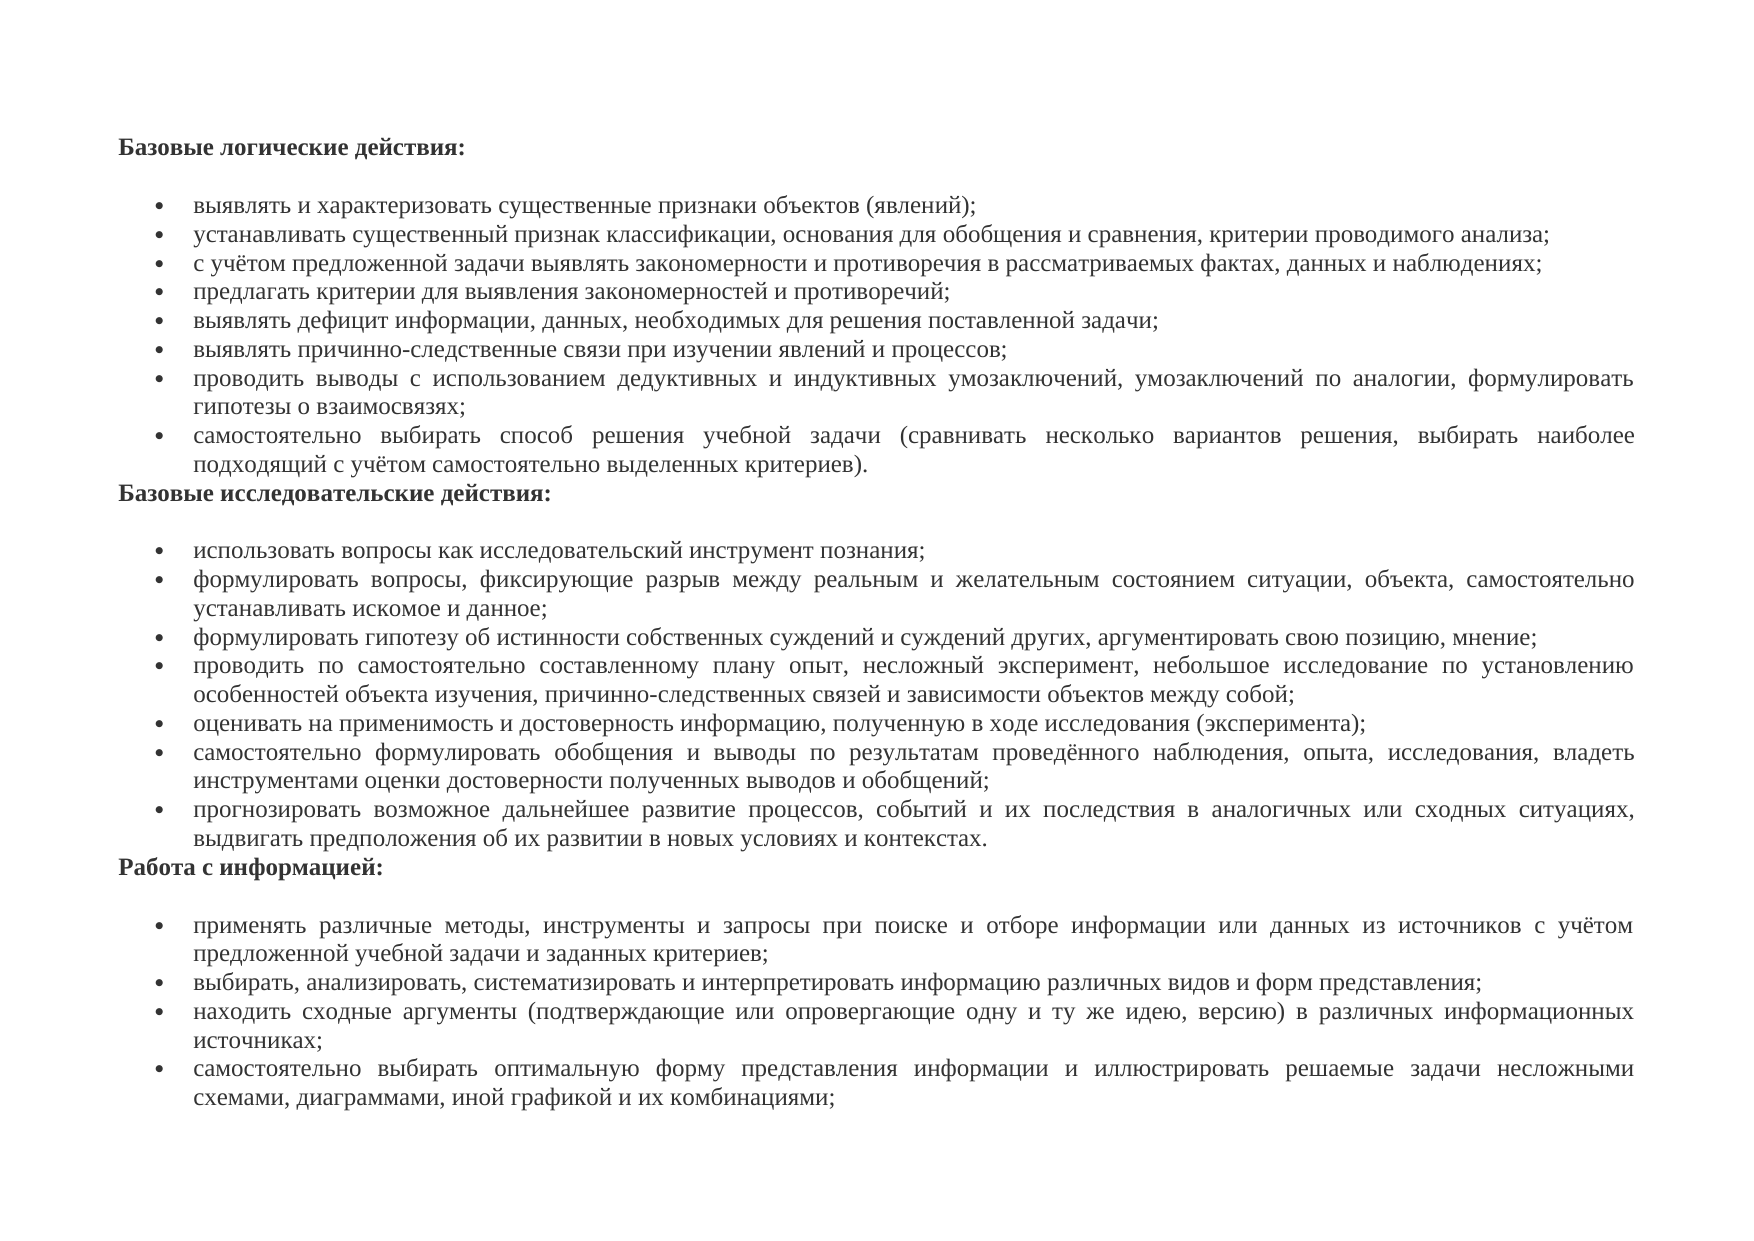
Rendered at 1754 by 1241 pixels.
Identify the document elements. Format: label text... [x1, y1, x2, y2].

text Работа с информацией: [118, 852, 1636, 881]
list формулировать вопросы, фиксирующие разрыв между реальным и желательным состоянием ситуации, объекта, самостоятельно устанавливать искомое и данное; [156, 564, 1636, 622]
list предлагать критерии для выявления закономерностей и противоречий; [156, 276, 1636, 305]
list самостоятельно формулировать обобщения и выводы по результатам проведённого наблюдения, опыта, исследования, владеть инструментами оценки достоверности полученных выводов и обобщений; [156, 737, 1636, 794]
list выявлять причинно-следственные связи при изучении явлений и процессов; [156, 334, 1636, 363]
list самостоятельно выбирать оптимальную форму представления информации и иллюстрировать решаемые задачи несложными схемами, диаграммами, иной графикой и их комбинациями; [156, 1053, 1636, 1111]
text Базовые исследовательские действия: [118, 478, 1636, 506]
list с учётом предложенной задачи выявлять закономерности и противоречия в рассматриваемых фактах, данных и наблюдениях; [156, 248, 1636, 276]
list проводить выводы с использованием дедуктивных и индуктивных умозаключений, умозаключений по аналогии, формулировать гипотезы о взаимосвязях; [156, 363, 1636, 420]
list выбирать, анализировать, систематизировать и интерпретировать информацию различных видов и форм представления; [156, 967, 1636, 996]
list проводить по самостоятельно составленному плану опыт, несложный эксперимент, небольшое исследование по установлению особенностей объекта изучения, причинно-следственных связей и зависимости объектов между собой; [156, 651, 1636, 708]
list выявлять и характеризовать существенные признаки объектов (явлений); [156, 190, 1636, 219]
list самостоятельно выбирать способ решения учебной задачи (сравнивать несколько вариантов решения, выбирать наиболее подходящий с учётом самостоятельно выделенных критериев). [156, 420, 1636, 478]
text Базовые логические действия: [118, 103, 1636, 161]
list прогнозировать возможное дальнейшее развитие процессов, событий и их последствия в аналогичных или сходных ситуациях, выдвигать предположения об их развитии в новых условиях и контекстах. [156, 794, 1636, 852]
list находить сходные аргументы (подтверждающие или опровергающие одну и ту же идею, версию) в различных информационных источниках; [156, 996, 1636, 1053]
list оценивать на применимость и достоверность информацию, полученную в ходе исследования (эксперимента); [156, 708, 1636, 737]
list применять различные методы, инструменты и запросы при поиске и отборе информации или данных из источников с учётом предложенной учебной задачи и заданных критериев; [156, 910, 1636, 967]
list выявлять дефицит информации, данных, необходимых для решения поставленной задачи; [156, 305, 1636, 334]
list использовать вопросы как исследовательский инструмент познания; [156, 536, 1636, 564]
list устанавливать существенный признак классификации, основания для обобщения и сравнения, критерии проводимого анализа; [156, 219, 1636, 248]
list формулировать гипотезу об истинности собственных суждений и суждений других, аргументировать свою позицию, мнение; [156, 622, 1636, 651]
